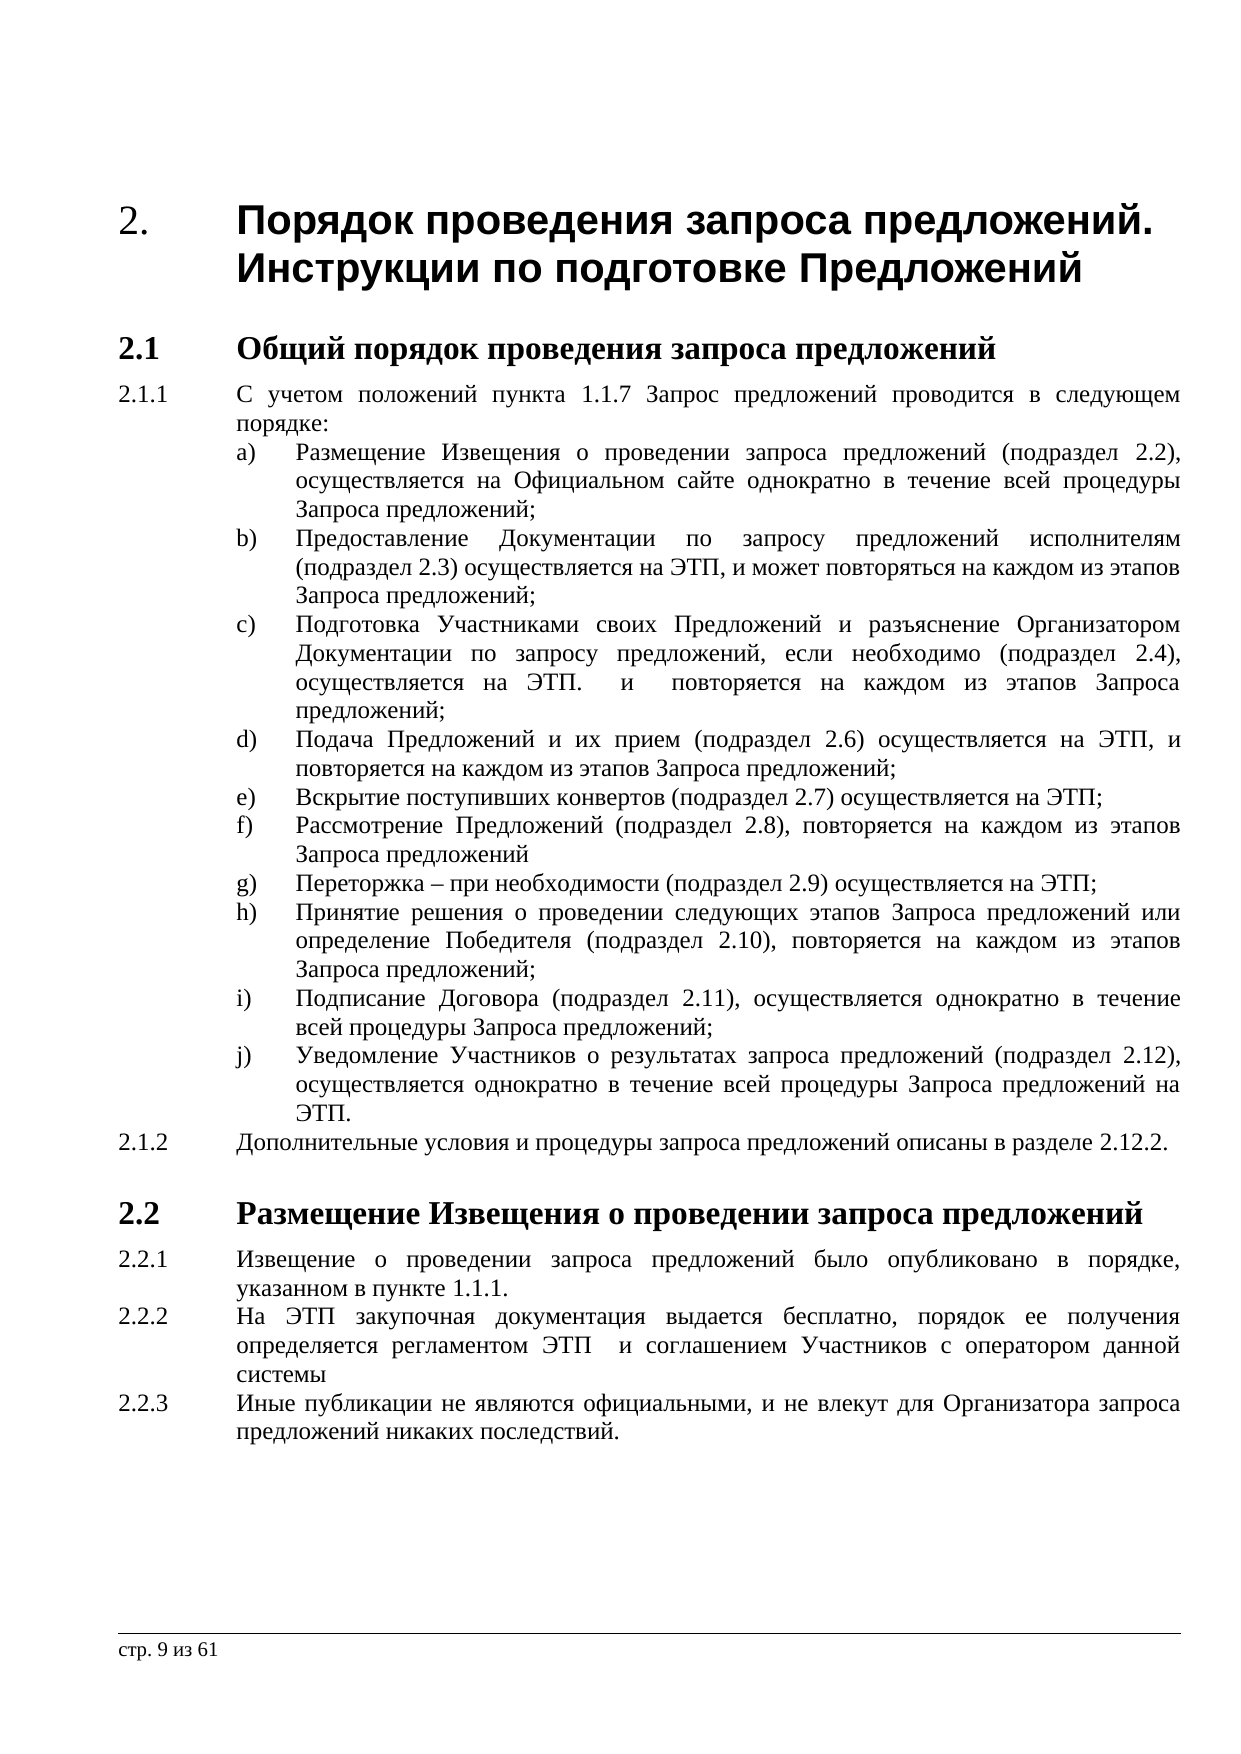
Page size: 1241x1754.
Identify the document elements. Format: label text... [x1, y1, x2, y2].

text Подготовка Участниками своих Предложений и разъяснение Организатором Документации по запросу предложений, если необходимо (подраздел 2.4), осуществляется на ЭТП. и повторяется на каждом из этапов Запроса предложений; [236, 609, 1181, 724]
text Дополнительные условия и процедуры запроса предложений описаны в разделе 2.12.2. [118, 1127, 1181, 1156]
text Уведомление Участников о результатах запроса предложений (подраздел 2.12), осуществляется однократно в течение всей процедуры Запроса предложений на ЭТП. [236, 1041, 1181, 1127]
text Подписание Договора (подраздел 2.11), осуществляется однократно в течение всей процедуры Запроса предложений; [236, 983, 1181, 1041]
text На ЭТП закупочная документация выдается бесплатно, порядок ее получения определяется регламентом ЭТП и соглашением Участников с оператором данной системы [118, 1301, 1181, 1388]
text Принятие решения о проведении следующих этапов Запроса предложений или определение Победителя (подраздел 2.10), повторяется на каждом из этапов Запроса предложений; [236, 897, 1181, 983]
text Переторжка – при необходимости (подраздел 2.9) осуществляется на ЭТП; [236, 868, 1181, 897]
subtitle Порядок проведения запроса предложений. Инструкции по подготовке Предложений [118, 195, 1181, 291]
text Вскрытие поступивших конвертов (подраздел 2.7) осуществляется на ЭТП; [236, 782, 1181, 811]
text Рассмотрение Предложений (подраздел 2.8), повторяется на каждом из этапов Запроса предложений [236, 811, 1181, 868]
subtitle Общий порядок проведения запроса предложений [118, 328, 1181, 367]
text Извещение о проведении запроса предложений было опубликовано в порядке, указанном в пункте 1.1.1. [118, 1244, 1181, 1301]
subtitle Размещение Извещения о проведении запроса предложений [118, 1193, 1181, 1231]
text Размещение Извещения о проведении запроса предложений (подраздел 2.2), осуществляется на Официальном сайте однократно в течение всей процедуры Запроса предложений; [236, 437, 1181, 523]
text Иные публикации не являются официальными, и не влекут для Организатора запроса предложений никаких последствий. [118, 1388, 1181, 1445]
text С учетом положений пункта 1.1.7 Запрос предложений проводится в следующем порядке: [118, 379, 1181, 437]
text Подача Предложений и их прием (подраздел 2.6) осуществляется на ЭТП, и повторяется на каждом из этапов Запроса предложений; [236, 724, 1181, 782]
text Предоставление Документации по запросу предложений исполнителям (подраздел 2.3) осуществляется на ЭТП, и может повторяться на каждом из этапов Запроса предложений; [236, 523, 1181, 609]
